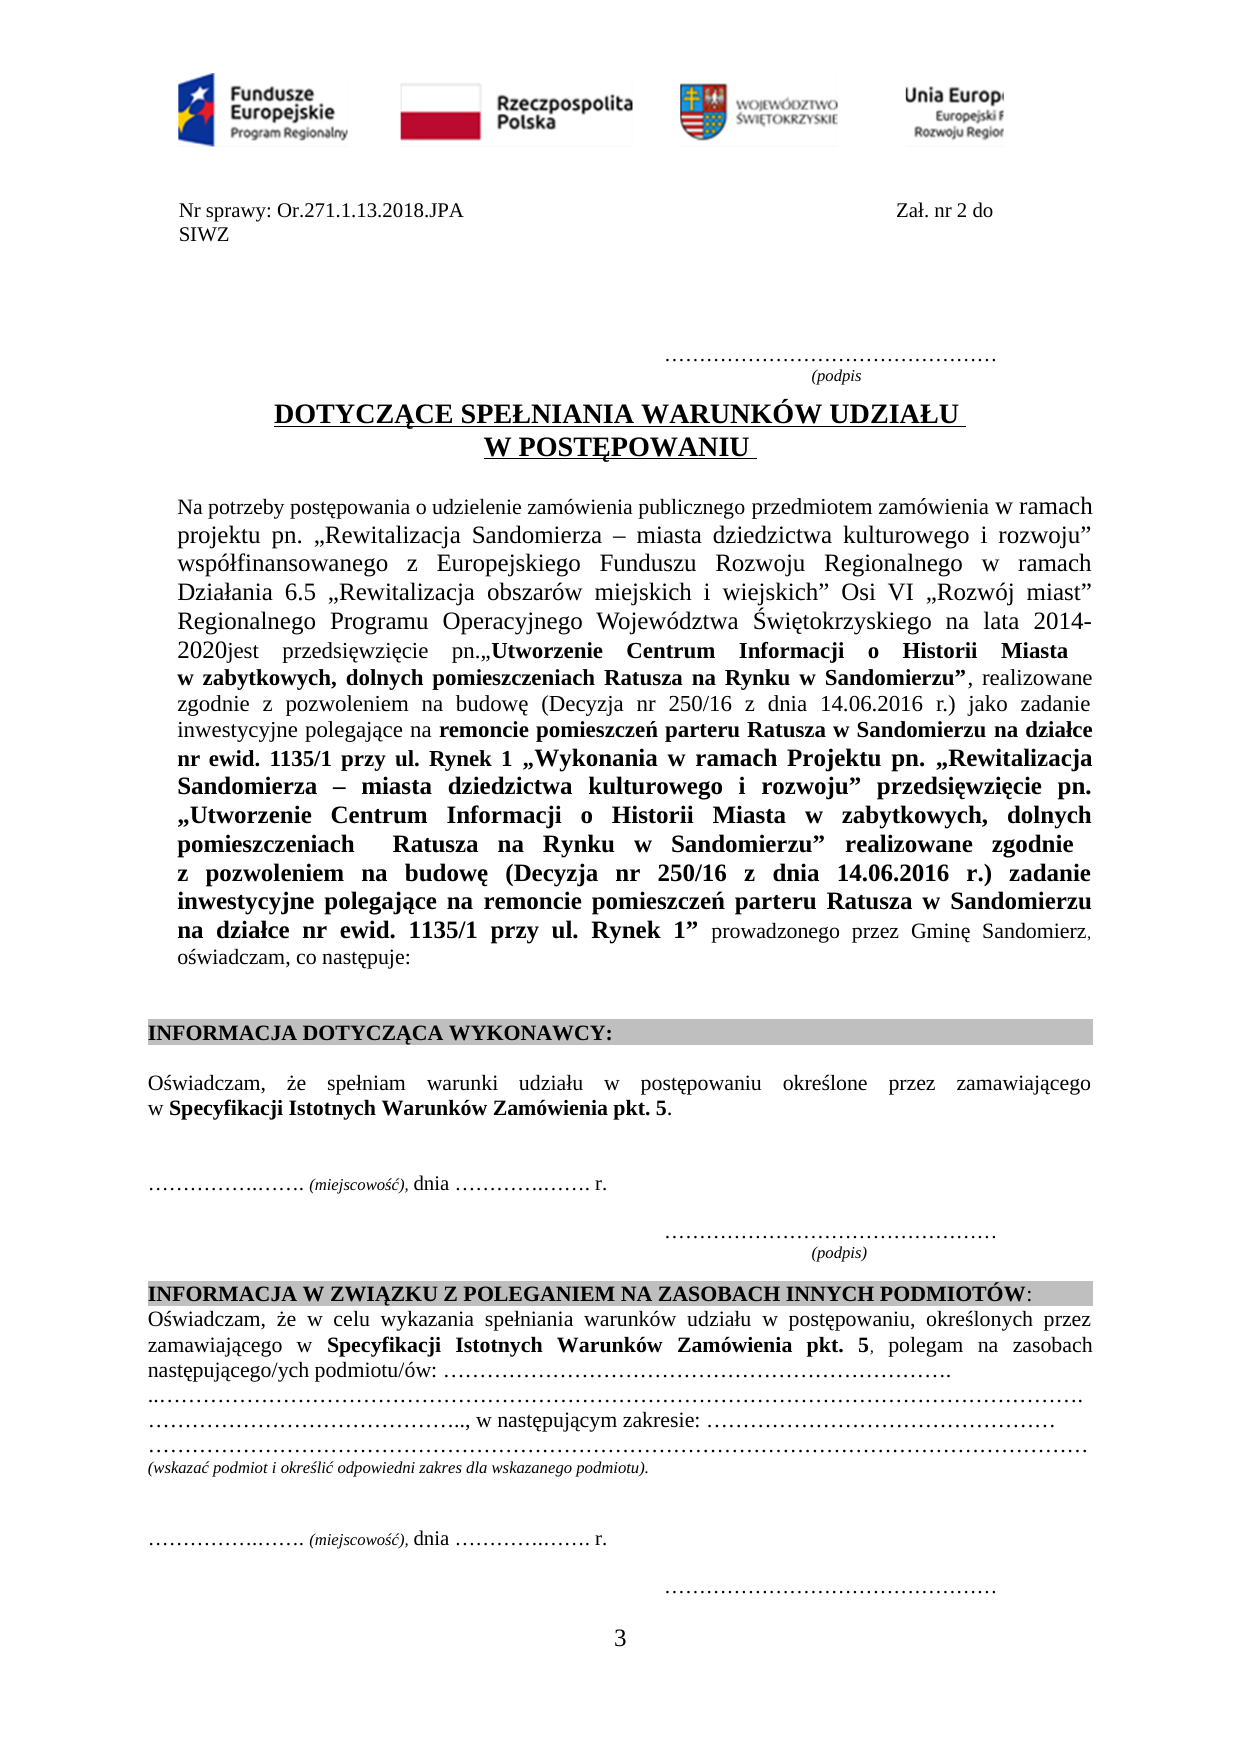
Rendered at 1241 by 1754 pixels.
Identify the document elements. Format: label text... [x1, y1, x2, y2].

text DOTYCZĄCE SPEŁNIANIA WARUNKÓW UDZIAŁU W POSTĘPOWANIU [148, 397, 1093, 491]
picture [680, 73, 839, 148]
text ..……………………………………………………………………………………………………………….…………………………………….., w następującym zakresie: ………………………………………… [148, 1382, 1093, 1432]
text INFORMACJA DOTYCZĄCA WYKONAWCY: [148, 1019, 1093, 1045]
picture [400, 73, 634, 148]
text …………….……. (miejscowość), dnia ………….……. r. [148, 1171, 1093, 1195]
text (podpis) [738, 1243, 1093, 1262]
text Na potrzeby postępowania o udzielenie zamówienia publicznego przedmiotem zamówienia w ramach projektu pn. „Rewitalizacja Sandomierza – miasta dziedzictwa kulturowego i rozwoju” współfinansowanego z Europejskiego Funduszu Rozwoju Regionalnego w ramach Działania 6.5 „Rewitalizacja obszarów miejskich i wiejskich” Osi VI „Rozwój miast” Regionalnego Programu Operacyjnego Województwa Świętokrzyskiego na lata 2014-2020jest przedsięwzięcie pn.„Utworzenie Centrum Informacji o Historii Miasta w zabytkowych, dolnych pomieszczeniach Ratusza na Rynku w Sandomierzu”, realizowane zgodnie z pozwoleniem na budowę (Decyzja nr 250/16 z dnia 14.06.2016 r.) jako zadanie inwestycyjne polegające na remoncie pomieszczeń parteru Ratusza w Sandomierzu na działce nr ewid. 1135/1 przy ul. Rynek 1 „Wykonania w ramach Projektu pn. „Rewitalizacja Sandomierza – miasta dziedzictwa kulturowego i rozwoju” przedsięwzięcie pn. „Utworzenie Centrum Informacji o Historii Miasta w zabytkowych, dolnych pomieszczeniach Ratusza na Rynku w Sandomierzu” realizowane zgodnie z pozwoleniem na budowę (Decyzja nr 250/16 z dnia 14.06.2016 r.) zadanie inwestycyjne polegające na remoncie pomieszczeń parteru Ratusza w Sandomierzu na działce nr ewid. 1135/1 przy ul. Rynek 1” prowadzonego przez Gminę Sandomierz, oświadczam, co następuje: [177, 491, 1093, 969]
text …………….……. (miejscowość), dnia ………….……. r. [148, 1526, 1093, 1550]
text Oświadczam, że w celu wykazania spełniania warunków udziału w postępowaniu, określonych przez zamawiającego w Specyfikacji Istotnych Warunków Zamówienia pkt. 5, polegam na zasobach następującego/ych podmiotu/ów: ……………………………………………………………. [148, 1306, 1093, 1382]
text ………………………………………………………………………………………………………………… (wskazać podmiot i określić odpowiedni zakres dla wskazanego podmiotu). [148, 1432, 1093, 1477]
picture [905, 73, 1004, 148]
text ………………………………………… [148, 1219, 1093, 1243]
text (podpis [738, 366, 1093, 385]
text ………………………………………… [148, 342, 1093, 366]
text INFORMACJA W ZWIĄZKU Z POLEGANIEM NA ZASOBACH INNYCH PODMIOTÓW: [148, 1281, 1093, 1306]
text Oświadczam, że spełniam warunki udziału w postępowaniu określone przez zamawiającego w Specyfikacji Istotnych Warunków Zamówienia pkt. 5. [148, 1070, 1093, 1120]
text ………………………………………… [148, 1574, 1093, 1598]
picture [178, 73, 349, 148]
